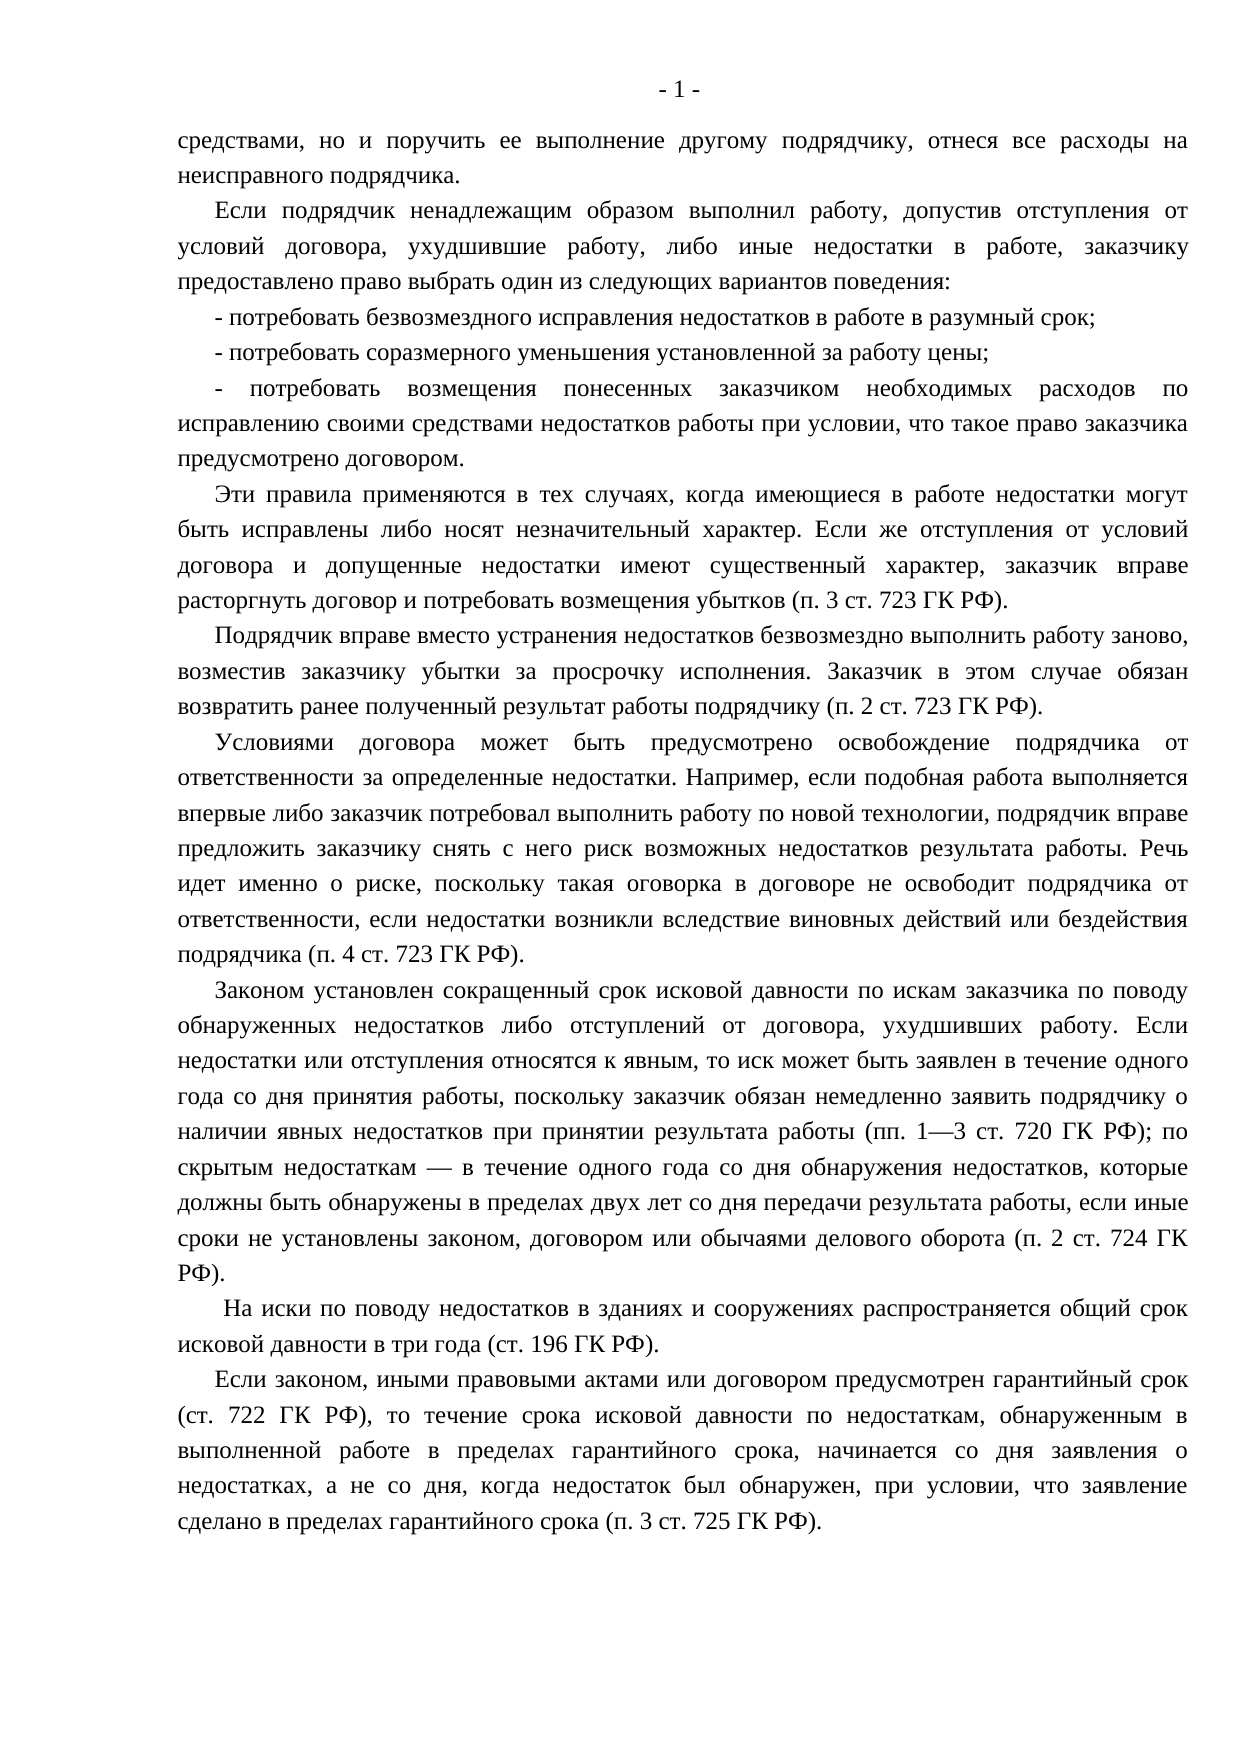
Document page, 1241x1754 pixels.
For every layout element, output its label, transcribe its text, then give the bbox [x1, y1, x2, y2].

text Подрядчик вправе вместо устранения недостатков безвозмездно выполнить работу заново, возместив заказчику убытки за просрочку исполнения. Заказчик в этом случае обязан возвратить ранее полученный результат работы подрядчику (п. 2 ст. 723 ГК РФ). [177, 614, 1189, 720]
text - потребовать соразмерного уменьшения установленной за работу цены; [177, 331, 1189, 366]
text Законом установлен сокращенный срок исковой давности по искам заказчика по поводу обнаруженных недостатков либо отступлений от договора, ухудшивших работу. Если недостатки или отступления относятся к явным, то иск может быть заявлен в течение одного года со дня принятия работы, поскольку заказчик обязан немедленно заявить подрядчику о наличии явных недостатков при принятии результата работы (пп. 1—3 ст. 720 ГК РФ); по скрытым недостаткам — в течение одного года со дня обнаружения недостатков, которые должны быть обнаружены в пределах двух лет со дня передачи результата работы, если иные сроки не установлены законом, договором или обычаями делового оборота (п. 2 ст. 724 ГК РФ). [177, 968, 1189, 1287]
text - потребовать возмещения понесенных заказчиком необходимых расходов по исправлению своими средствами недостатков работы при условии, что такое право заказчика предусмотрено договором. [177, 366, 1189, 472]
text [177, 118, 1189, 189]
text На иски по поводу недостатков в зданиях и сооружениях распространяется общий срок исковой давности в три года (ст. 196 ГК РФ). [177, 1287, 1189, 1358]
text Эти правила применяются в тех случаях, когда имеющиеся в работе недостатки могут быть исправлены либо носят незначительный характер. Если же отступления от условий договора и допущенные недостатки имеют существенный характер, заказчик вправе расторгнуть договор и потребовать возмещения убытков (п. 3 ст. 723 ГК РФ). [177, 472, 1189, 614]
text - потребовать безвозмездного исправления недостатков в работе в разумный срок; [177, 295, 1189, 331]
text Условиями договора может быть предусмотрено освобождение подрядчика от ответственности за определенные недостатки. Например, если подобная работа выполняется впервые либо заказчик потребовал выполнить работу по новой технологии, подрядчик вправе предложить заказчику снять с него риск возможных недостатков результата работы. Речь идет именно о риске, поскольку такая оговорка в договоре не освободит подрядчика от ответственности, если недостатки возникли вследствие виновных действий или бездействия подрядчика (п. 4 ст. 723 ГК РФ). [177, 720, 1189, 968]
text Если законом, иными правовыми актами или договором предусмотрен гарантийный срок (ст. 722 ГК РФ), то течение срока исковой давности по недостаткам, обнаруженным в выполненной работе в пределах гарантийного срока, начинается со дня заявления о недостатках, а не со дня, когда недостаток был обнаружен, при условии, что заявление сделано в пределах гарантийного срока (п. 3 ст. 725 ГК РФ). [177, 1358, 1189, 1535]
text Если подрядчик ненадлежащим образом выполнил работу, допустив отступления от условий договора, ухудшившие работу, либо иные недостатки в работе, заказчику предоставлено право выбрать один из следующих вариантов поведения: [177, 189, 1189, 295]
